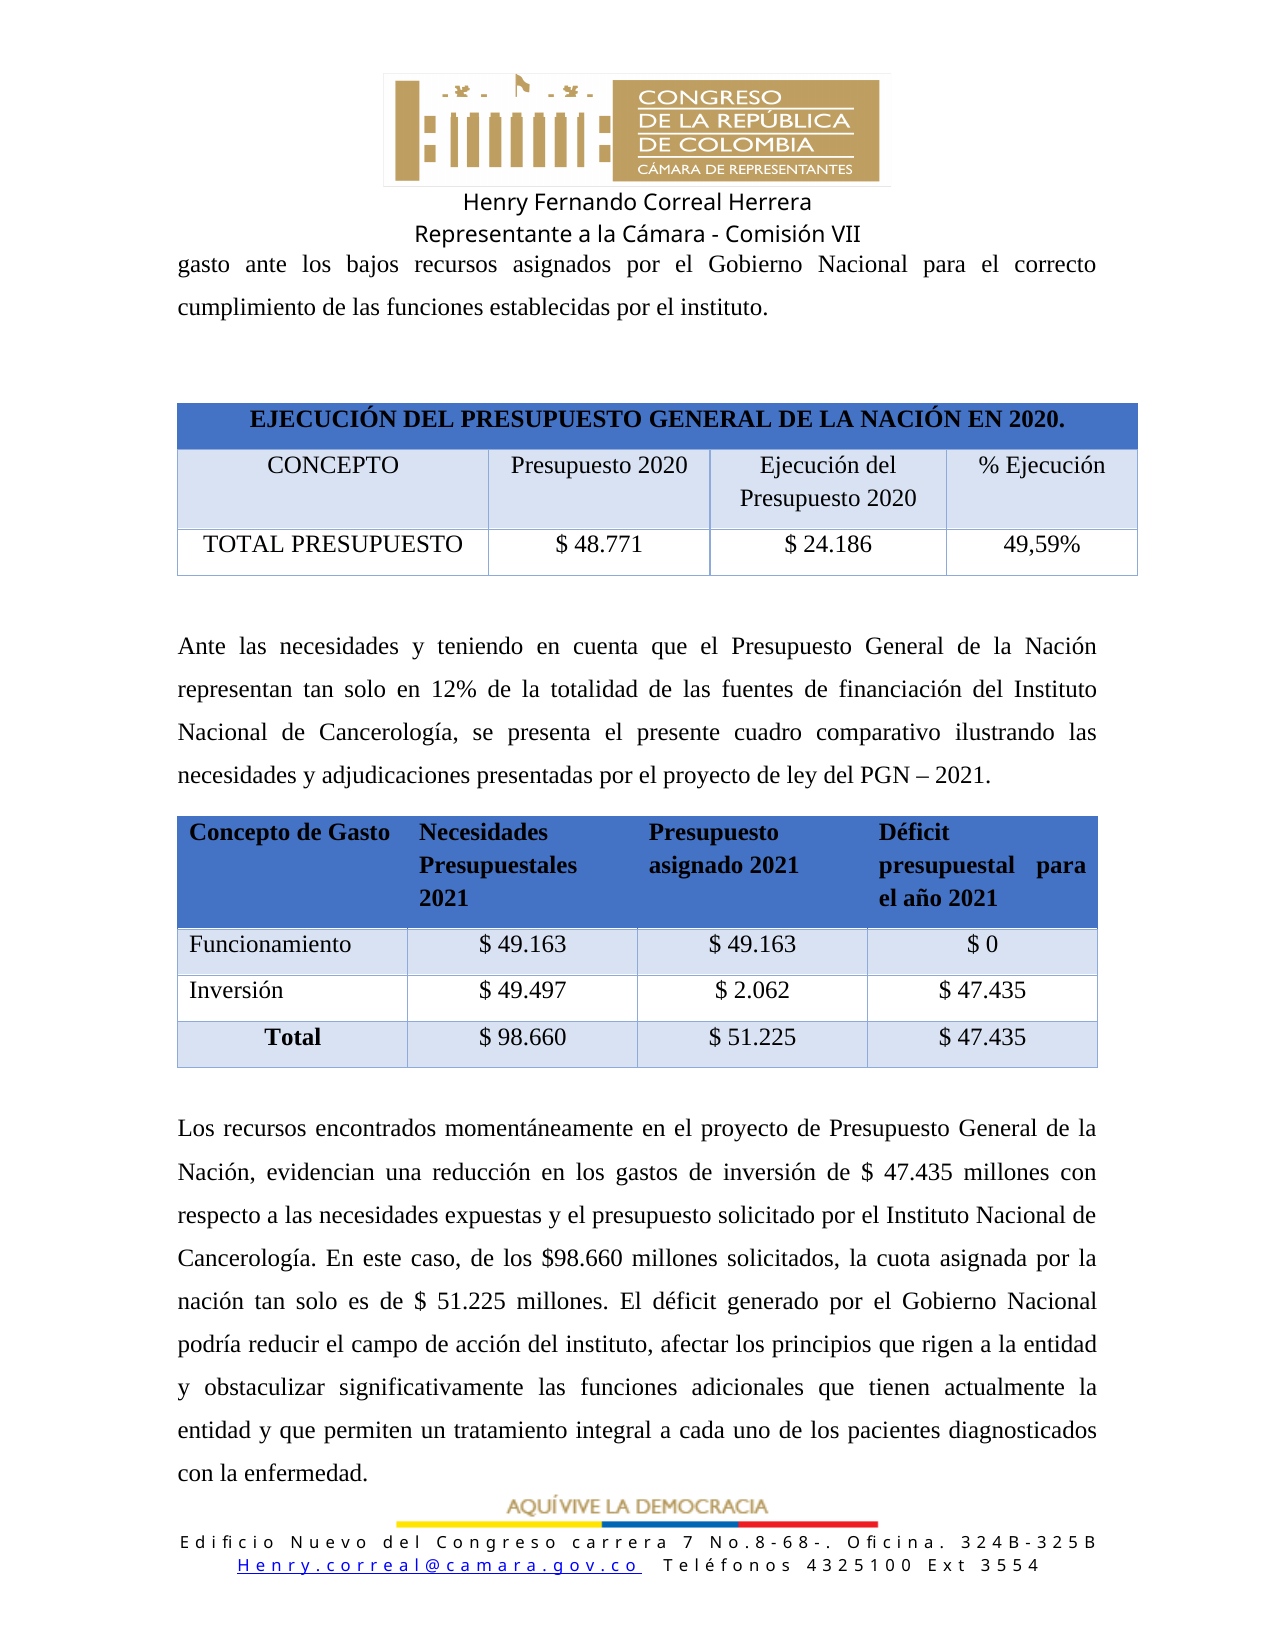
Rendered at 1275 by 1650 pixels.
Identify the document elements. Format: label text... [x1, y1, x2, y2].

table_cell $ 49.163 [638, 930, 867, 974]
text Los recursos encontrados momentáneamente en el proyecto de Presupuesto General de la Nación, evidencian una reducción en los gastos de inversión de $ 47.435 millones con respecto a las necesidades expuestas y el presupuesto solicitado por el Instituto Nacional de Cancerología. En este caso, de los $98.660 millones solicitados, la cuota asignada por la nación tan solo es de $ 51.225 millones. El déficit generado por el Gobierno Nacional podría reducir el campo de acción del instituto, afectar los principios que rigen a la entidad y obstaculizar significativamente las funciones adicionales que tienen actualmente la entidad y que permiten un tratamiento integral a cada uno de los pacientes diagnosticados con la enfermedad. [177, 1113, 1098, 1487]
table_header Presupuesto asignado 2021 [638, 817, 867, 928]
table_cell $ 49.497 [408, 976, 637, 1021]
table_header Concepto de Gasto [178, 817, 407, 928]
table_cell Total [178, 1022, 407, 1067]
table_cell % Ejecución [947, 450, 1137, 528]
table_cell $ 47.435 [868, 976, 1097, 1021]
table_cell Funcionamiento [178, 930, 407, 974]
table_header Necesidades Presupuestales 2021 [408, 817, 637, 928]
table_cell $ 0 [868, 930, 1097, 974]
table_cell TOTAL PRESUPUESTO [178, 530, 488, 574]
table_header EJECUCIÓN DEL PRESUPUESTO GENERAL DE LA NACIÓN EN 2020. [178, 404, 1137, 449]
table_cell $ 2.062 [638, 976, 867, 1021]
table_cell $ 49.163 [408, 930, 637, 974]
table_cell $ 24.186 [711, 530, 946, 574]
table_cell 49,59% [947, 530, 1137, 574]
table_cell CONCEPTO [178, 450, 488, 528]
table_cell $ 47.435 [868, 1022, 1097, 1067]
table_cell $ 48.771 [489, 530, 709, 574]
picture [382, 1487, 893, 1531]
picture [383, 73, 892, 187]
table_cell Ejecución del Presupuesto 2020 [711, 450, 946, 528]
table_cell $ 51.225 [638, 1022, 867, 1067]
table_cell Inversión [178, 976, 407, 1021]
table_cell Presupuesto 2020 [489, 450, 709, 528]
table_header Déficit presupuestal para el año 2021 [868, 817, 1097, 928]
table_cell $ 98.660 [408, 1022, 637, 1067]
text Ante las necesidades y teniendo en cuenta que el Presupuesto General de la Nación representan tan solo en 12% de la totalidad de las fuentes de financiación del Instituto Nacional de Cancerología, se presenta el presente cuadro comparativo ilustrando las necesidades y adjudicaciones presentadas por el proyecto de ley del PGN – 2021. [177, 631, 1098, 789]
